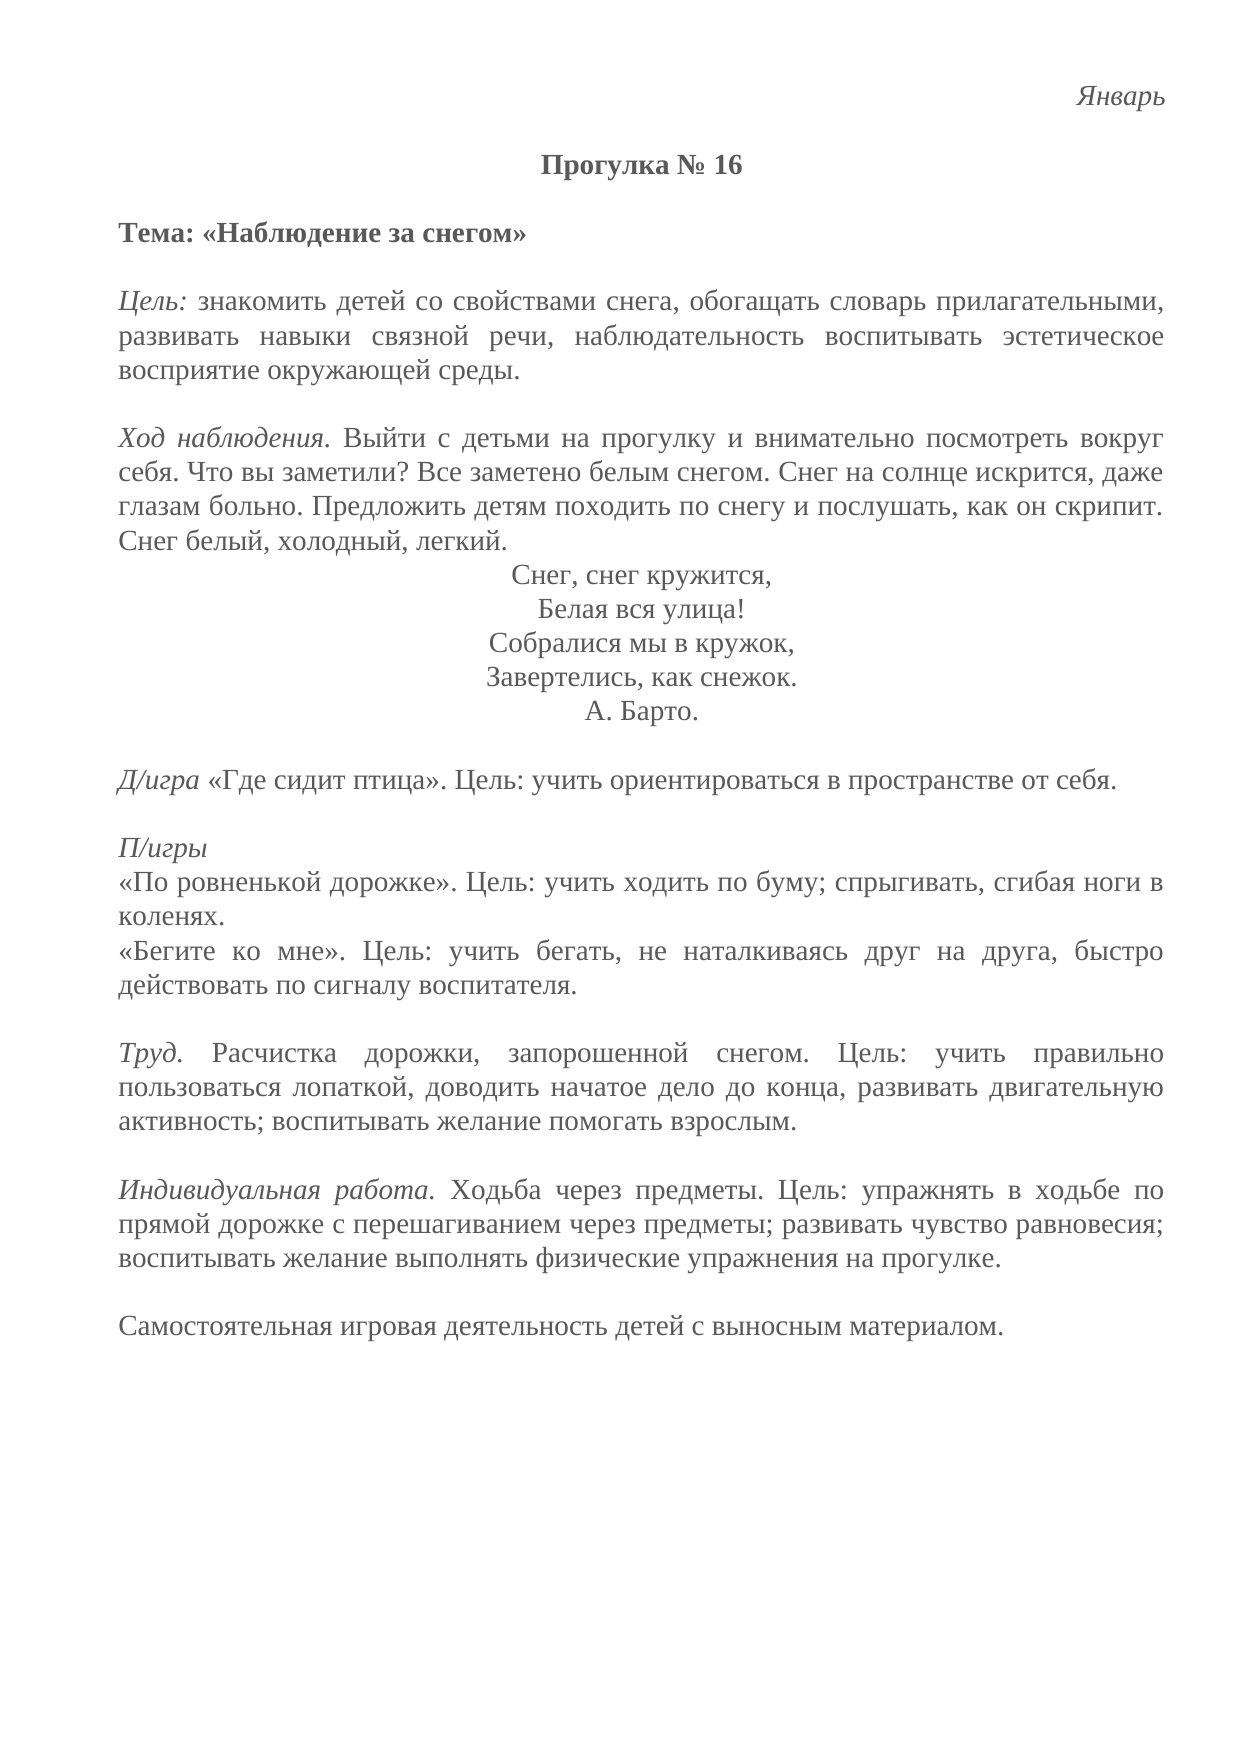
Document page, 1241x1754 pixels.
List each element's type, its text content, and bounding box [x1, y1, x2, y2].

text А. Барто. [118, 693, 1165, 727]
text Завертелись, как снежок. [118, 659, 1165, 693]
text Цель: знакомить детей со свойствами снега, обогащать словарь прилагательными, развивать навыки связной речи, наблюдательность воспитывать эстетическое восприятие окружающей среды. [118, 283, 1165, 385]
text П/игры [118, 829, 1165, 864]
text Собралися мы в кружок, [118, 624, 1165, 659]
text Тема: «Наблюдение за снегом» [118, 214, 1165, 249]
text Самостоятельная игровая деятельность детей с выносным материалом. [118, 1308, 1165, 1342]
text «По ровненькой дорожке». Цель: учить ходить по буму; спрыгивать, сгибая ноги в коленях. [118, 864, 1165, 932]
text Январь [118, 78, 1165, 112]
text Труд. Расчистка дорожки, запорошенной снегом. Цель: учить правильно пользоваться лопаткой, доводить начатое дело до конца, развивать двигательную активность; воспитывать желание помогать взрослым. [118, 1034, 1165, 1137]
text Прогулка № 16 [118, 146, 1165, 180]
text Белая вся улица! [118, 590, 1165, 624]
text Индивидуальная работа. Ходьба через предметы. Цель: упражнять в ходьбе по прямой дорожке с перешагиванием через предметы; развивать чувство равновесия; воспитывать желание выполнять физические упражнения на прогулке. [118, 1171, 1165, 1274]
text Снег, снег кружится, [118, 556, 1165, 590]
text Д/игра «Где сидит птица». Цель: учить ориентироваться в пространстве от себя. [118, 761, 1165, 795]
text Ход наблюдения. Выйти с детьми на прогулку и внимательно посмотреть вокруг себя. Что вы заметили? Все заметено белым снегом. Снег на солнце искрится, даже глазам больно. Предложить детям походить по снегу и послушать, как он скрипит. Снег белый, холодный, легкий. [118, 419, 1165, 556]
text «Бегите ко мне». Цель: учить бегать, не наталкиваясь друг на друга, быстро действовать по сигналу воспитателя. [118, 932, 1165, 1000]
